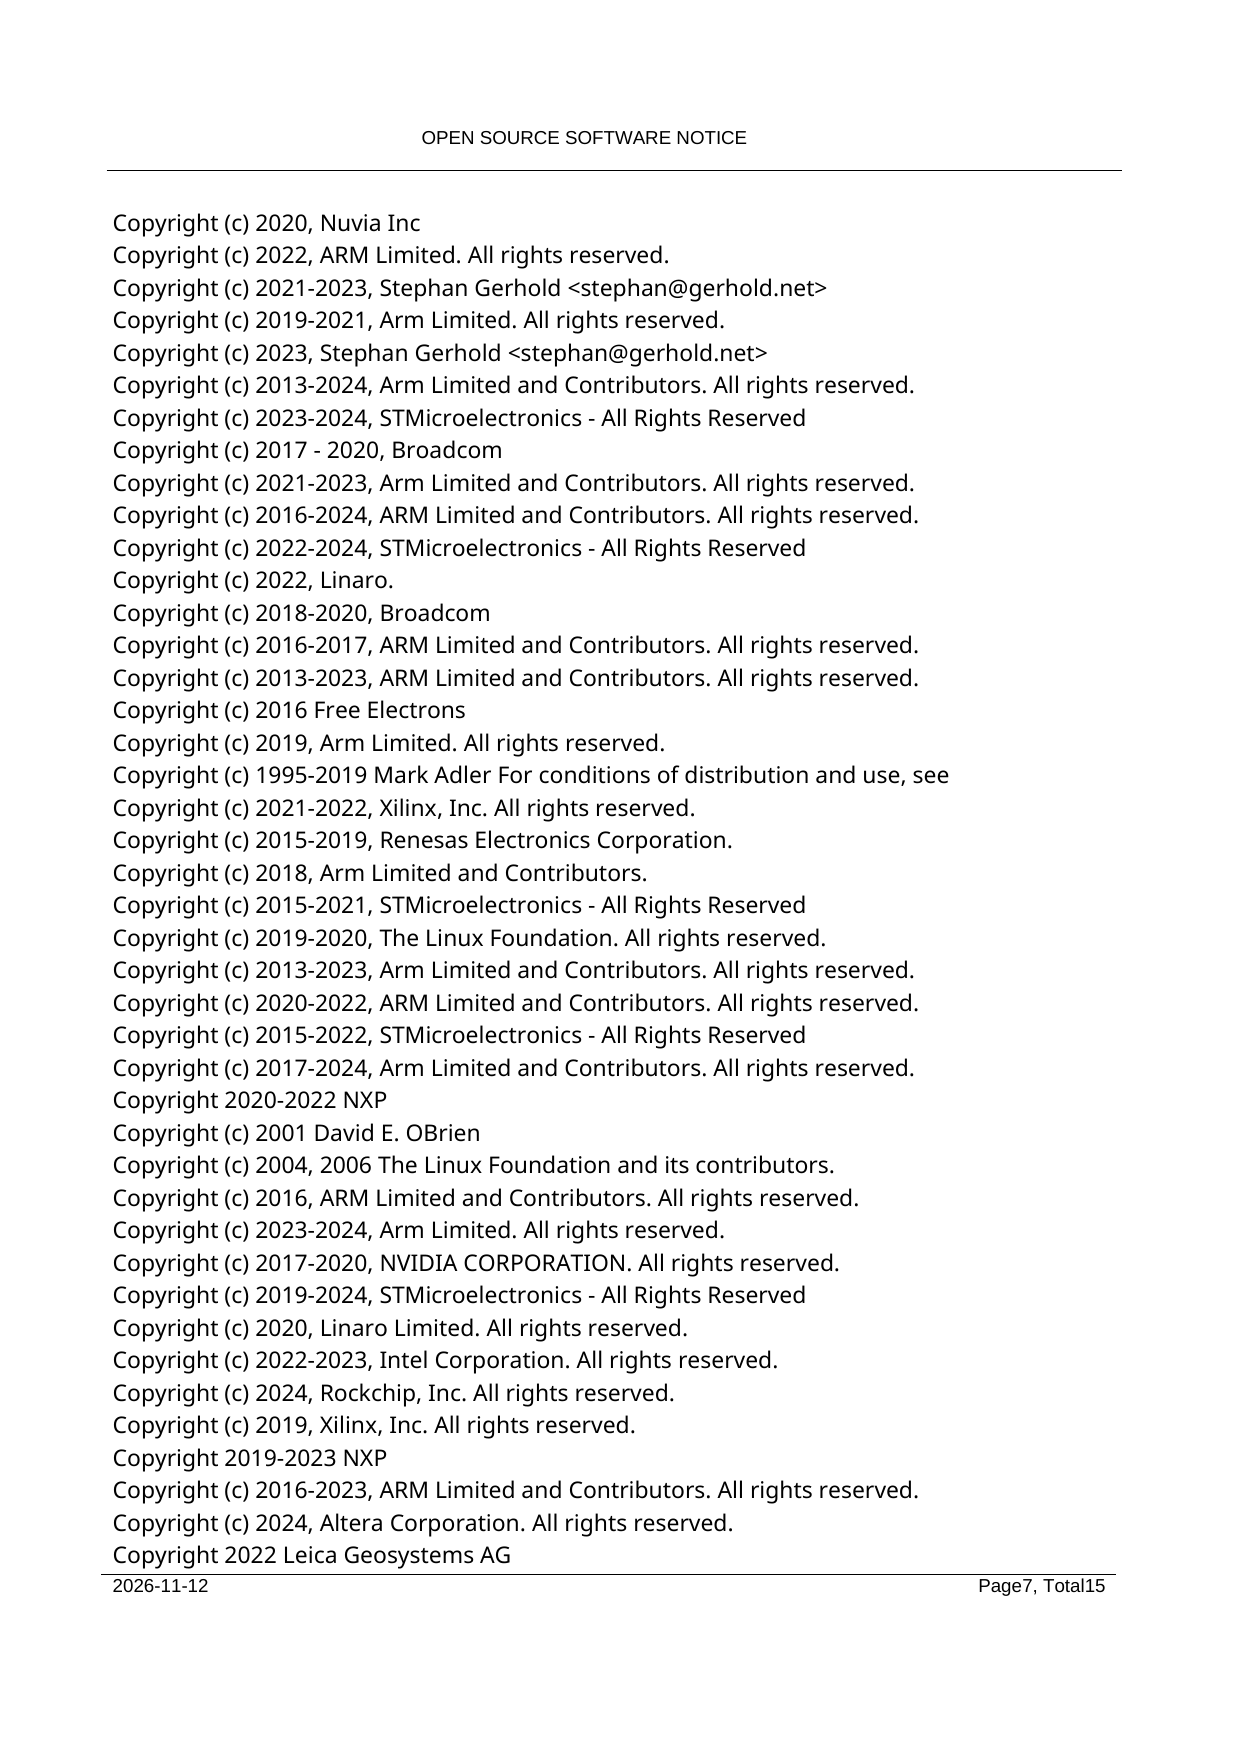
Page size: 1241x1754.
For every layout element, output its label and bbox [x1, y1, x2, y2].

text [112, 206, 1128, 1571]
